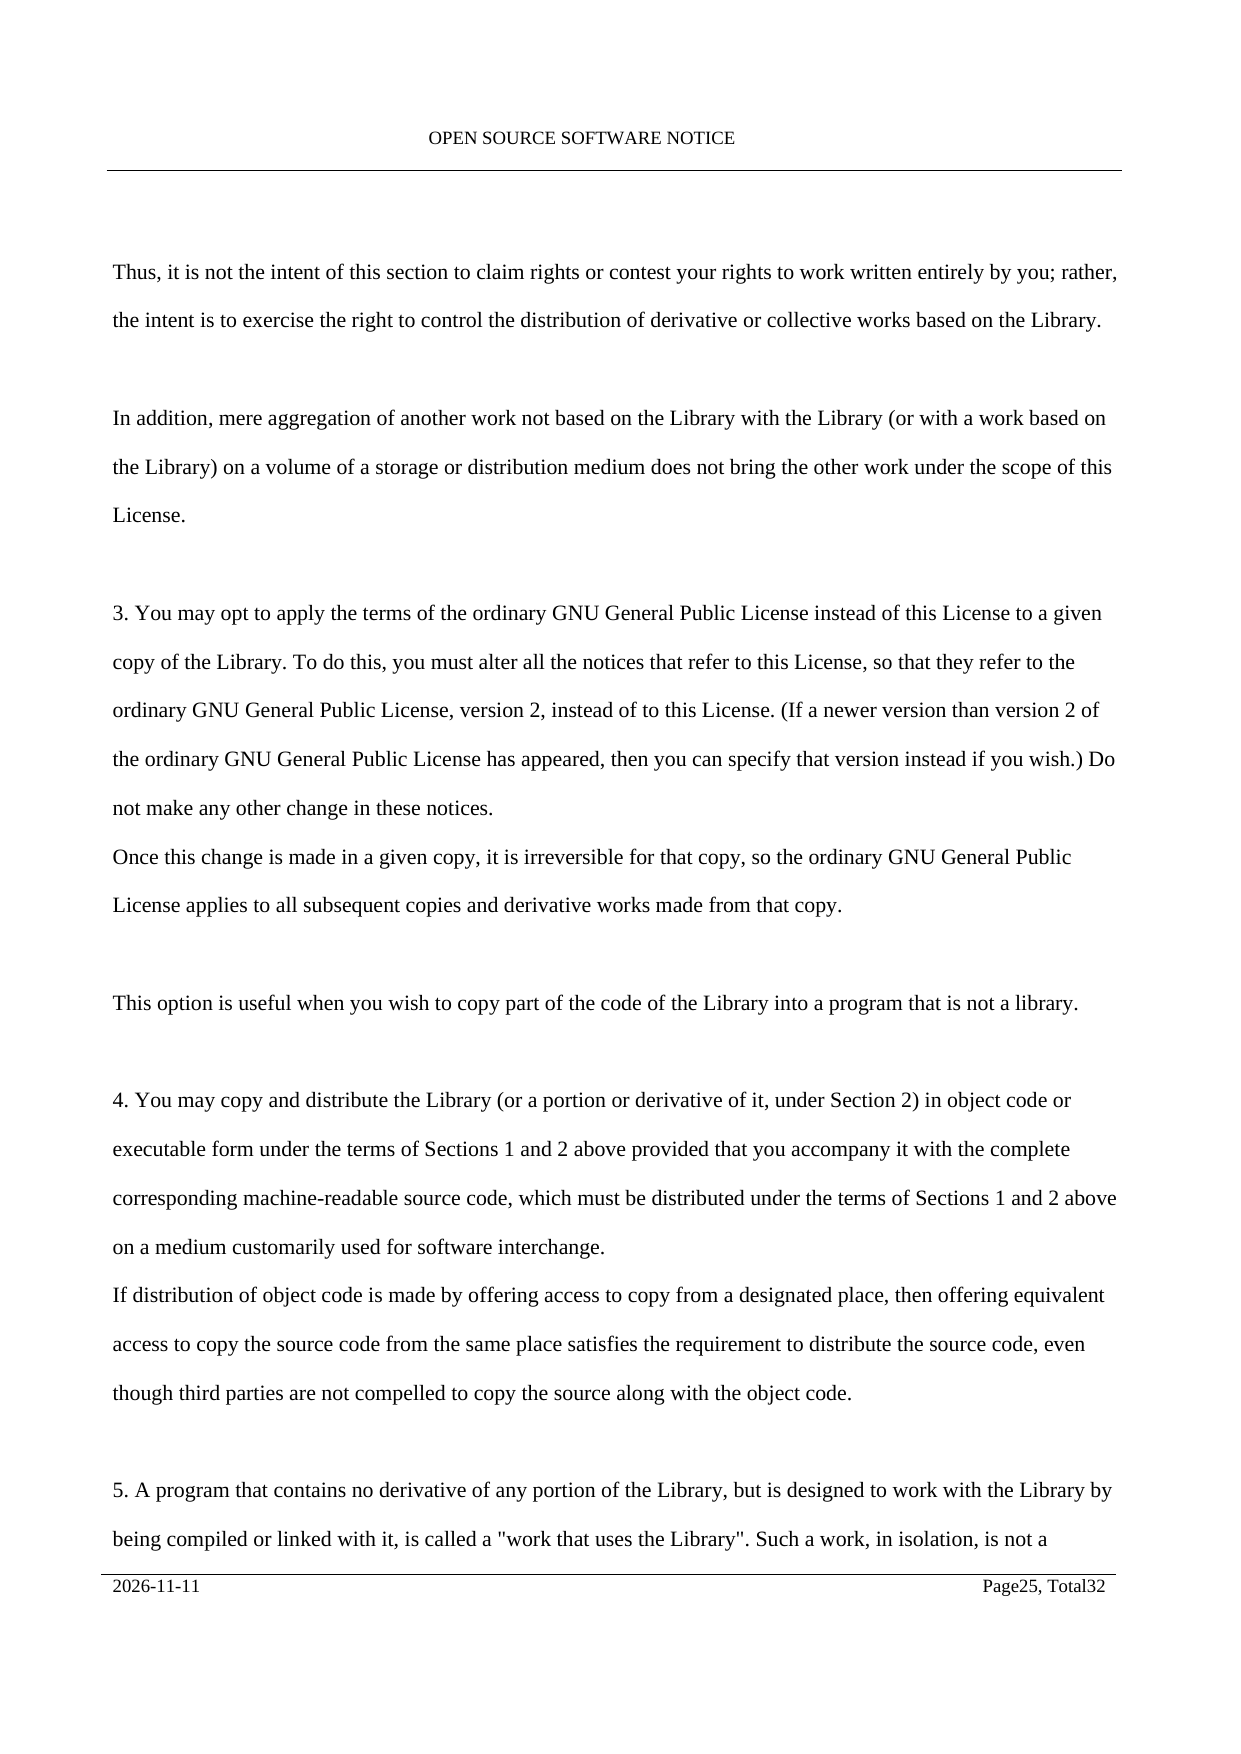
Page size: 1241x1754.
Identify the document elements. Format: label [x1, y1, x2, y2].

text [112, 206, 1128, 1555]
